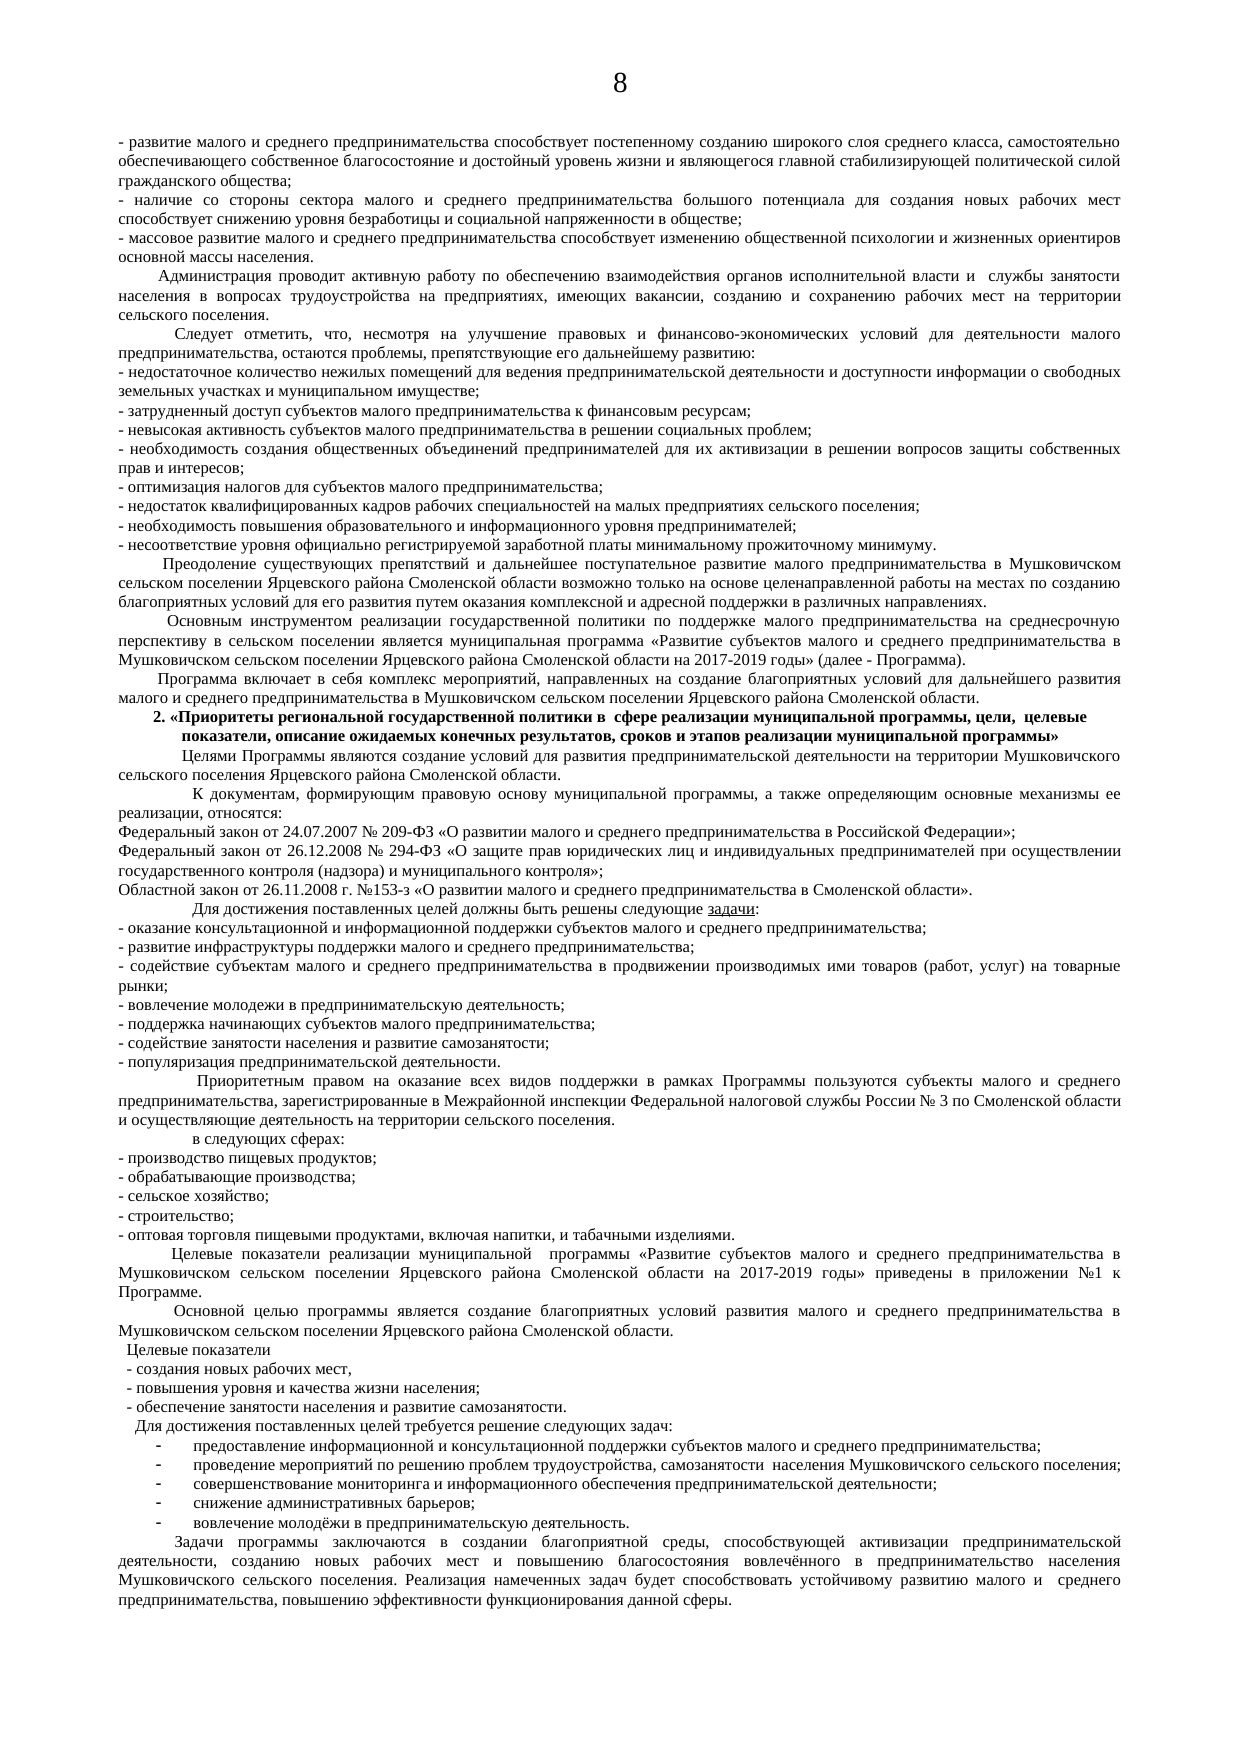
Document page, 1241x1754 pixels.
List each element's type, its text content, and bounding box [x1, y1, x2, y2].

text Для достижения поставленных целей должны быть решены следующие задачи: [118, 899, 1122, 918]
text Основной целью программы является создание благоприятных условий развития малого и среднего предпринимательства в Мушковичском сельском поселении Ярцевского района Смоленской области. [118, 1301, 1122, 1339]
text - поддержка начинающих субъектов малого предпринимательства; [118, 1014, 1122, 1033]
text - оказание консультационной и информационной поддержки субъектов малого и среднего предпринимательства; [118, 918, 1122, 937]
text - популяризация предпринимательской деятельности. [118, 1052, 1122, 1071]
text Областной закон от 26.11.2008 г. №153-з «О развитии малого и среднего предпринимательства в Смоленской области». [118, 879, 1122, 899]
text - массовое развитие малого и среднего предпринимательства способствует изменению общественной психологии и жизненных ориентиров основной массы населения. [118, 228, 1122, 266]
text - недостаточное количество нежилых помещений для ведения предпринимательской деятельности и доступности информации о свободных земельных участках и муниципальном имуществе; [118, 362, 1122, 400]
text - вовлечение молодежи в предпринимательскую деятельность; [118, 994, 1122, 1014]
text - обрабатывающие производства; [118, 1167, 1122, 1186]
text Основным инструментом реализации государственной политики по поддержке малого предпринимательства на среднесрочную перспективу в сельском поселении является муниципальная программа «Развитие субъектов малого и среднего предпринимательства в Мушковичском сельском поселении Ярцевского района Смоленской области на 2017-2019 годы» (далее - Программа). [118, 611, 1122, 669]
list предоставление информационной и консультационной поддержки субъектов малого и среднего предпринимательства; [156, 1435, 1122, 1455]
text - развитие инфраструктуры поддержки малого и среднего предпринимательства; [118, 937, 1122, 956]
text 2. «Приоритеты региональной государственной политики в сфере реализации муниципальной программы, цели, целевые показатели, описание ожидаемых конечных результатов, сроков и этапов реализации муниципальной программы» [118, 707, 1122, 745]
text Целевые показатели реализации муниципальной программы «Развитие субъектов малого и среднего предпринимательства в Мушковичском сельском поселении Ярцевского района Смоленской области на 2017-2019 годы» приведены в приложении №1 к Программе. [118, 1244, 1122, 1301]
text Задачи программы заключаются в создании благоприятной среды, способствующей активизации предпринимательской деятельности, созданию новых рабочих мест и повышению благосостояния вовлечённого в предпринимательство населения Мушковичского сельского поселения. Реализация намеченных задач будет способствовать устойчивому развитию малого и среднего предпринимательства, повышению эффективности функционирования данной сферы. [118, 1532, 1122, 1608]
text - строительство; [118, 1205, 1122, 1224]
text Федеральный закон от 26.12.2008 № 294-ФЗ «О защите прав юридических лиц и индивидуальных предпринимателей при осуществлении государственного контроля (надзора) и муниципального контроля»; [118, 841, 1122, 879]
text К документам, формирующим правовую основу муниципальной программы, а также определяющим основные механизмы ее реализации, относятся: [118, 784, 1122, 822]
text - сельское хозяйство; [118, 1186, 1122, 1205]
text - недостаток квалифицированных кадров рабочих специальностей на малых предприятиях сельского поселения; [118, 496, 1122, 515]
text - несоответствие уровня официально регистрируемой заработной платы минимальному прожиточному минимуму. [118, 534, 1122, 554]
text Федеральный закон от 24.07.2007 № 209-ФЗ «О развитии малого и среднего предпринимательства в Российской Федерации»; [118, 822, 1122, 841]
list снижение административных барьеров; [156, 1493, 1122, 1512]
text - обеспечение занятости населения и развитие самозанятости. [118, 1397, 1122, 1416]
text - содействие субъектам малого и среднего предпринимательства в продвижении производимых ими товаров (работ, услуг) на товарные рынки; [118, 956, 1122, 994]
text Следует отметить, что, несмотря на улучшение правовых и финансово-экономических условий для деятельности малого предпринимательства, остаются проблемы, препятствующие его дальнейшему развитию: [118, 324, 1122, 362]
text - развитие малого и среднего предпринимательства способствует постепенному созданию широкого слоя среднего класса, самостоятельно обеспечивающего собственное благосостояние и достойный уровень жизни и являющегося главной стабилизирующей политической силой гражданского общества; [118, 132, 1122, 189]
text Для достижения поставленных целей требуется решение следующих задач: [118, 1416, 1122, 1435]
text - содействие занятости населения и развитие самозанятости; [118, 1033, 1122, 1052]
text Целями Программы являются создание условий для развития предпринимательской деятельности на территории Мушковичского сельского поселения Ярцевского района Смоленской области. [118, 745, 1122, 784]
text - повышения уровня и качества жизни населения; [118, 1378, 1122, 1397]
text Приоритетным правом на оказание всех видов поддержки в рамках Программы пользуются субъекты малого и среднего предпринимательства, зарегистрированные в Межрайонной инспекции Федеральной налоговой службы России № 3 по Смоленской области и осуществляющие деятельность на территории сельского поселения. [118, 1071, 1122, 1129]
text Администрация проводит активную работу по обеспечению взаимодействия органов исполнительной власти и службы занятости населения в вопросах трудоустройства на предприятиях, имеющих вакансии, созданию и сохранению рабочих мест на территории сельского поселения. [118, 266, 1122, 324]
text Программа включает в себя комплекс мероприятий, направленных на создание благоприятных условий для дальнейшего развития малого и среднего предпринимательства в Мушковичском сельском поселении Ярцевского района Смоленской области. [118, 669, 1122, 707]
text - производство пищевых продуктов; [118, 1148, 1122, 1167]
text - невысокая активность субъектов малого предпринимательства в решении социальных проблем; [118, 419, 1122, 439]
text - создания новых рабочих мест, [118, 1359, 1122, 1378]
list вовлечение молодёжи в предпринимательскую деятельность. [156, 1512, 1122, 1532]
text - затрудненный доступ субъектов малого предпринимательства к финансовым ресурсам; [118, 400, 1122, 419]
list совершенствование мониторинга и информационного обеспечения предпринимательской деятельности; [156, 1474, 1122, 1493]
text - оптимизация налогов для субъектов малого предпринимательства; [118, 477, 1122, 496]
text Целевые показатели [118, 1339, 1122, 1359]
text в следующих сферах: [118, 1129, 1122, 1148]
text - необходимость повышения образовательного и информационного уровня предпринимателей; [118, 515, 1122, 534]
text - необходимость создания общественных объединений предпринимателей для их активизации в решении вопросов защиты собственных прав и интересов; [118, 439, 1122, 477]
list проведение мероприятий по решению проблем трудоустройства, самозанятости населения Мушковичского сельского поселения; [156, 1455, 1122, 1474]
text - оптовая торговля пищевыми продуктами, включая напитки, и табачными изделиями. [118, 1224, 1122, 1244]
text Преодоление существующих препятствий и дальнейшее поступательное развитие малого предпринимательства в Мушковичском сельском поселении Ярцевского района Смоленской области возможно только на основе целенаправленной работы на местах по созданию благоприятных условий для его развития путем оказания комплексной и адресной поддержки в различных направлениях. [118, 554, 1122, 611]
text - наличие со стороны сектора малого и среднего предпринимательства большого потенциала для создания новых рабочих мест способствует снижению уровня безработицы и социальной напряженности в обществе; [118, 189, 1122, 228]
